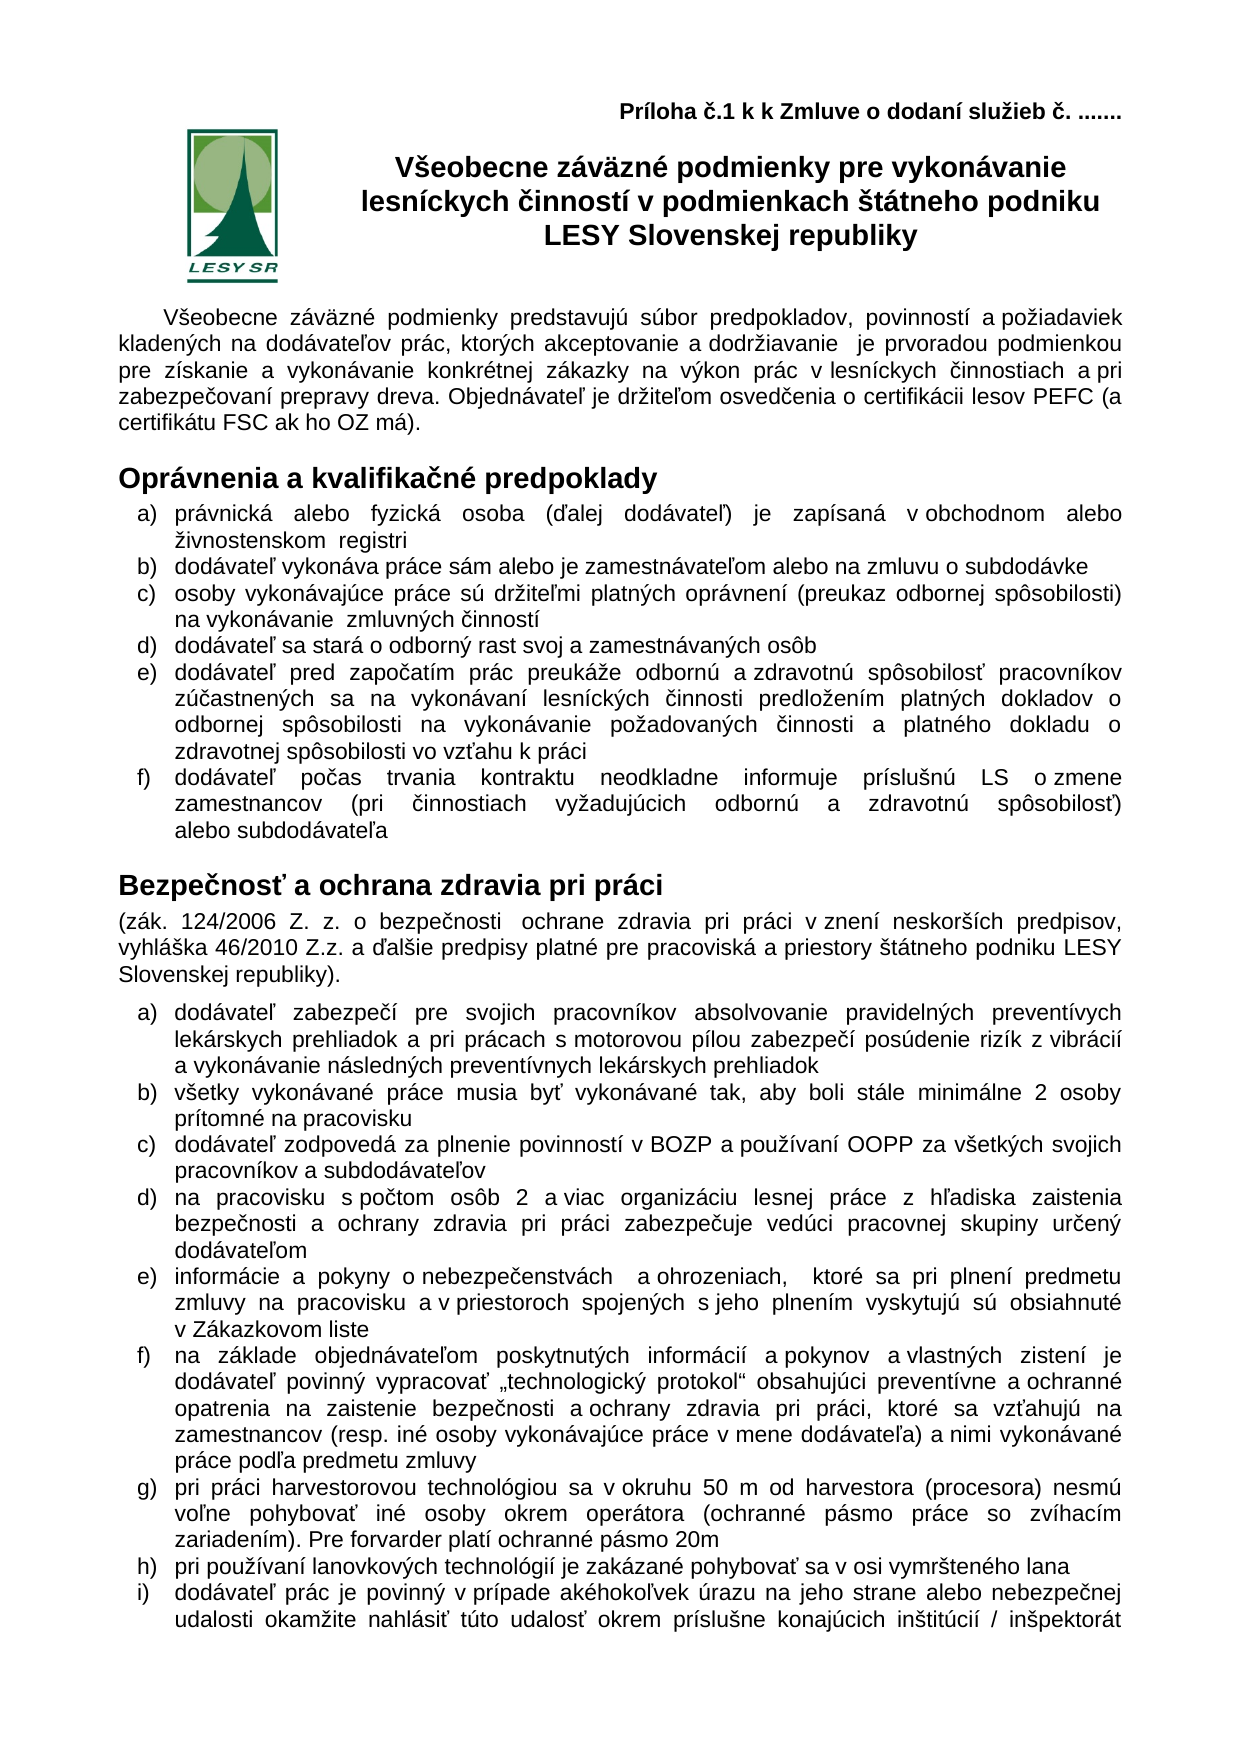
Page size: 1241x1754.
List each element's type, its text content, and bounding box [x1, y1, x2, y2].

list pri práci harvestorovou technológiou sa v okruhu 50 m od harvestora (procesora) nesmú voľne pohybovať iné osoby okrem operátora (ochranné pásmo práce so zvíhacím zariadením). Pre forvarder platí ochranné pásmo 20m [137, 1474, 1122, 1553]
list dodávateľ počas trvania kontraktu neodkladne informuje príslušnú LS o zmene zamestnancov (pri činnostiach vyžadujúcich odbornú a zdravotnú spôsobilosť) alebo subdodávateľa [137, 764, 1122, 843]
list na základe objednávateľom poskytnutých informácií a pokynov a vlastných zistení je dodávateľ povinný vypracovať „technologický protokol“ obsahujúci preventívne a ochranné opatrenia na zaistenie bezpečnosti a ochrany zdravia pri práci, ktoré sa vzťahujú na zamestnancov (resp. iné osoby vykonávajúce práce v mene dodávateľa) a nimi vykonávané práce podľa predmetu zmluvy [137, 1342, 1122, 1474]
list právnická alebo fyzická osoba (ďalej dodávateľ) je zapísaná v obchodnom alebo živnostenskom registri [137, 500, 1122, 553]
list osoby vykonávajúce práce sú držiteľmi platných oprávnení (preukaz odbornej spôsobilosti) na vykonávanie zmluvných činností [137, 579, 1122, 632]
list na pracovisku s počtom osôb 2 a viac organizáciu lesnej práce z hľadiska zaistenia bezpečnosti a ochrany zdravia pri práci zabezpečuje vedúci pracovnej skupiny určený dodávateľom [137, 1184, 1122, 1263]
list pri používaní lanovkových technológií je zakázané pohybovať sa v osi vymršteného lana [137, 1553, 1122, 1579]
list dodávateľ zabezpečí pre svojich pracovníkov absolvovanie pravidelných preventívych lekárskych prehliadok a pri prácach s motorovou pílou zabezpečí posúdenie rizík z vibrácií a vykonávanie následných preventívnych lekárskych prehliadok [137, 999, 1122, 1078]
picture [183, 125, 278, 285]
list dodávateľ zodpovedá za plnenie povinností v BOZP a používaní OOPP za všetkých svojich pracovníkov a subdodávateľov [137, 1131, 1122, 1184]
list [137, 1579, 1122, 1632]
list informácie a pokyny o nebezpečenstvách a ohrozeniach, ktoré sa pri plnení predmetu zmluvy na pracovisku a v priestoroch spojených s jeho plnením vyskytujú sú obsiahnuté v Zákazkovom liste [137, 1263, 1122, 1342]
text (zák. 124/2006 Z. z. o bezpečnosti ochrane zdravia pri práci v znení neskorších predpisov, vyhláška 46/2010 Z.z. a ďalšie predpisy platné pre pracoviská a priestory štátneho podniku LESY Slovenskej republiky). [118, 908, 1122, 987]
text Všeobecne záväzné podmienky pre vykonávanie lesníckych činností v podmienkach štátneho podniku LESY Slovenskej republiky [340, 151, 1122, 251]
list dodávateľ vykonáva práce sám alebo je zamestnávateľom alebo na zmluvu o subdodávke [137, 553, 1122, 579]
list dodávateľ pred započatím prác preukáže odbornú a zdravotnú spôsobilosť pracovníkov zúčastnených sa na vykonávaní lesníckých činnosti predložením platných dokladov o odbornej spôsobilosti na vykonávanie požadovaných činnosti a platného dokladu o zdravotnej spôsobilosti vo vzťahu k práci [137, 658, 1122, 764]
text Príloha č.1 k k Zmluve o dodaní služieb č. ....... [118, 98, 1122, 124]
list všetky vykonávané práce musia byť vykonávané tak, aby boli stále minimálne 2 osoby prítomné na pracovisku [137, 1078, 1122, 1131]
text Všeobecne záväzné podmienky predstavujú súbor predpokladov, povinností a požiadaviek kladených na dodávateľov prác, ktorých akceptovanie a dodržiavanie je prvoradou podmienkou pre získanie a vykonávanie konkrétnej zákazky na výkon prác v lesníckych činnostiach a pri zabezpečovaní prepravy dreva. Objednávateľ je držiteľom osvedčenia o certifikácii lesov PEFC (a certifikátu FSC ak ho OZ má). [118, 304, 1122, 436]
list dodávateľ sa stará o odborný rast svoj a zamestnávaných osôb [137, 632, 1122, 658]
subtitle Oprávnenia a kvalifikačné predpoklady [118, 461, 1122, 494]
subtitle Bezpečnosť a ochrana zdravia pri práci [118, 868, 1122, 902]
